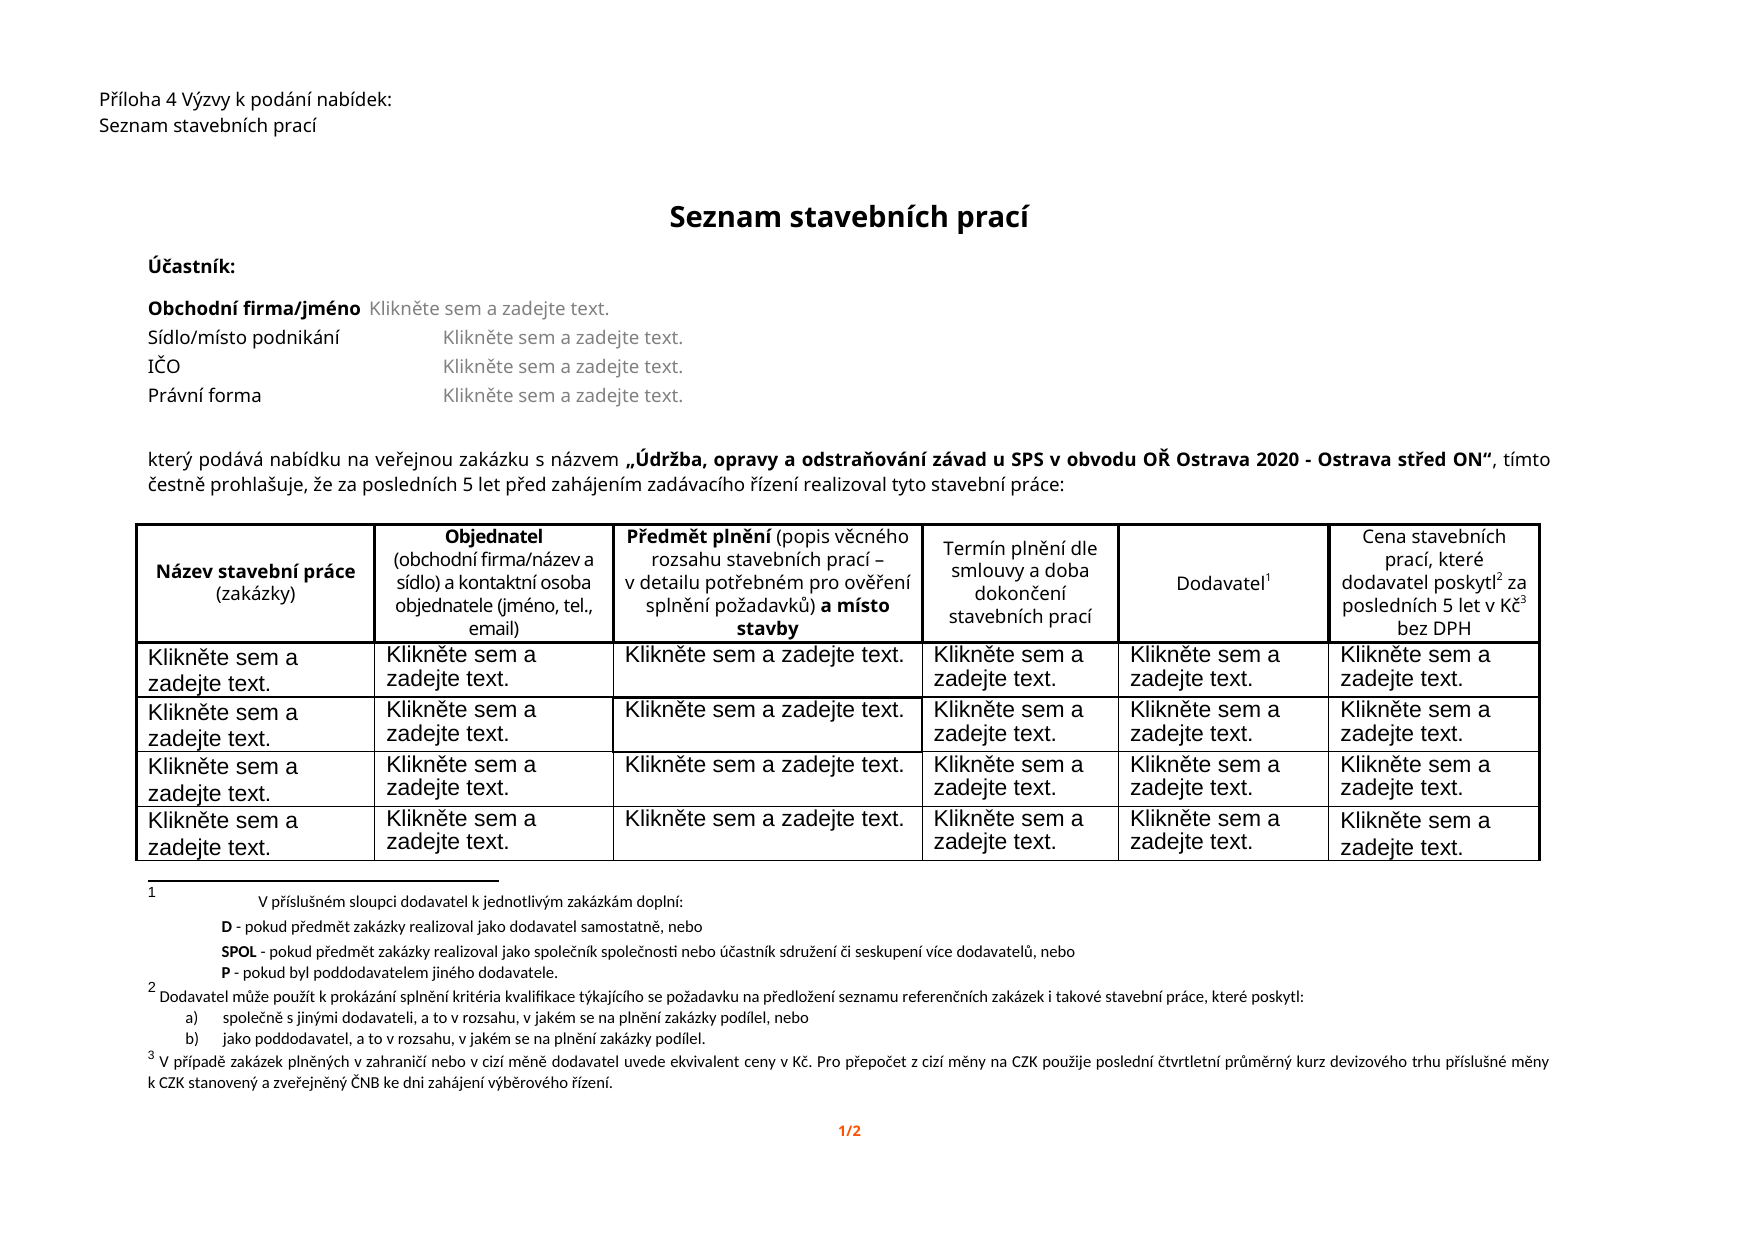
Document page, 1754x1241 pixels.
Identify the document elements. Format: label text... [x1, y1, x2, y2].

text Obchodní firma/jméno [148, 292, 1551, 321]
table_header Cena stavebních prací, které dodavatel poskytl za posledních 5 let v Kč bez DPH [1331, 526, 1538, 641]
text Právní forma [148, 379, 1551, 408]
text Sídlo/místo podnikání [148, 321, 1551, 350]
table_header Název stavební práce (zakázky) [138, 526, 373, 641]
table_header Termín plnění dle smlouvy a doba dokončení stavebních prací [924, 526, 1117, 641]
text Účastník: [148, 249, 1551, 279]
text IČO [148, 350, 1551, 379]
table_header Dodavatel [1120, 526, 1327, 641]
table_header Objednatel (obchodní firma/název a sídlo) a kontaktní osoba objednatele (jméno, tel., email) [376, 526, 612, 641]
title Seznam stavebních prací [148, 196, 1551, 236]
table_header Předmět plnění (popis věcného rozsahu stavebních prací – v detailu potřebném pro ověření splnění požadavků) a místo stavby [615, 526, 921, 641]
text který podává nabídku na veřejnou zakázku s názvem „Údržba, opravy a odstraňování závad u SPS v obvodu OŘ Ostrava 2020 - Ostrava střed ON“, tímto čestně prohlašuje, že za posledních 5 let před zahájením zadávacího řízení realizoval tyto stavební práce: [148, 446, 1551, 497]
